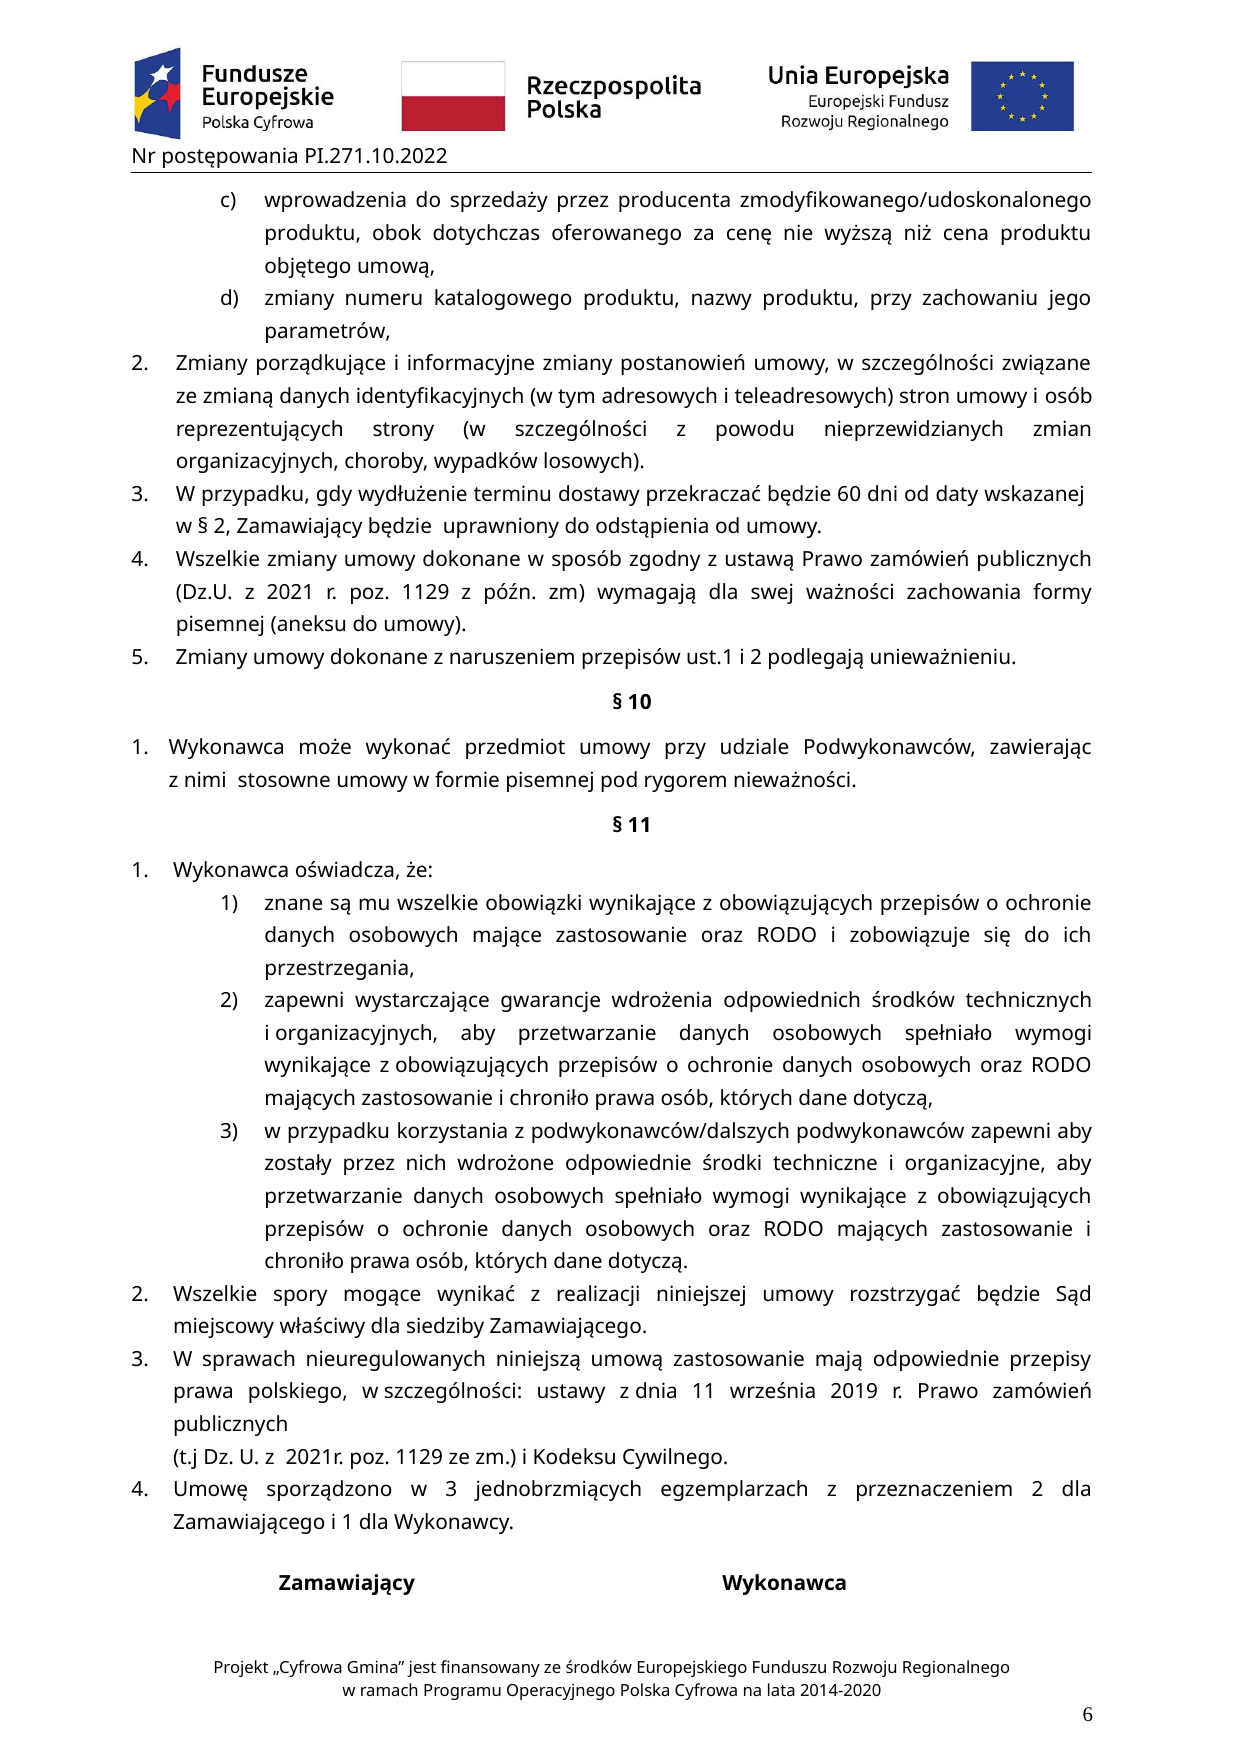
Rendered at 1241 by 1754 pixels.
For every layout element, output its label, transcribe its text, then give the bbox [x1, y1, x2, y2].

list Zmiany umowy dokonane z naruszeniem przepisów ust.1 i 2 podlegają unieważnieniu. [131, 642, 1092, 670]
list w przypadku korzystania z podwykonawców/dalszych podwykonawców zapewni aby zostały przez nich wdrożone odpowiednie środki techniczne i organizacyjne, aby przetwarzanie danych osobowych spełniało wymogi wynikające z obowiązujących przepisów o ochronie danych osobowych oraz RODO mających zastosowanie i chroniło prawa osób, których dane dotyczą. [220, 1116, 1092, 1275]
list Wykonawca może wykonać przedmiot umowy przy udziale Podwykonawców, zawierając z nimi stosowne umowy w formie pisemnej pod rygorem nieważności. [131, 732, 1092, 793]
text § 10 [171, 687, 1092, 716]
text Zamawiający Wykonawca [205, 1568, 1092, 1596]
list W sprawach nieuregulowanych niniejszą umową zastosowanie mają odpowiednie przepisy prawa polskiego, w szczególności: ustawy z dnia 11 września 2019 r. Prawo zamówień publicznych (t.j Dz. U. z 2021r. poz. 1129 ze zm.) i Kodeksu Cywilnego. [131, 1344, 1092, 1470]
list Umowę sporządzono w 3 jednobrzmiących egzemplarzach z przeznaczeniem 2 dla Zamawiającego i 1 dla Wykonawcy. [131, 1474, 1092, 1536]
list W przypadku, gdy wydłużenie terminu dostawy przekraczać będzie 60 dni od daty wskazanej w § 2, Zamawiający będzie uprawniony do odstąpienia od umowy. [131, 479, 1092, 540]
list Wszelkie spory mogące wynikać z realizacji niniejszej umowy rozstrzygać będzie Sąd miejscowy właściwy dla siedziby Zamawiającego. [131, 1279, 1092, 1340]
list Zmiany porządkujące i informacyjne zmiany postanowień umowy, w szczególności związane ze zmianą danych identyfikacyjnych (w tym adresowych i teleadresowych) stron umowy i osób reprezentujących strony (w szczególności z powodu nieprzewidzianych zmian organizacyjnych, choroby, wypadków losowych). [131, 348, 1092, 475]
list wprowadzenia do sprzedaży przez producenta zmodyfikowanego/udoskonalonego produktu, obok dotychczas oferowanego za cenę nie wyższą niż cena produktu objętego umową, [220, 186, 1092, 279]
text § 11 [171, 810, 1092, 838]
list znane są mu wszelkie obowiązki wynikające z obowiązujących przepisów o ochronie danych osobowych mające zastosowanie oraz RODO i zobowiązuje się do ich przestrzegania, [220, 888, 1092, 981]
list zmiany numeru katalogowego produktu, nazwy produktu, przy zachowaniu jego parametrów, [220, 283, 1092, 344]
list zapewni wystarczające gwarancje wdrożenia odpowiednich środków technicznych i organizacyjnych, aby przetwarzanie danych osobowych spełniało wymogi wynikające z obowiązujących przepisów o ochronie danych osobowych oraz RODO mających zastosowanie i chroniło prawa osób, których dane dotyczą, [220, 985, 1092, 1112]
list Wykonawca oświadcza, że: [131, 855, 1092, 883]
list Wszelkie zmiany umowy dokonane w sposób zgodny z ustawą Prawo zamówień publicznych (Dz.U. z 2021 r. poz. 1129 z późn. zm) wymagają dla swej ważności zachowania formy pisemnej (aneksu do umowy). [131, 544, 1092, 638]
